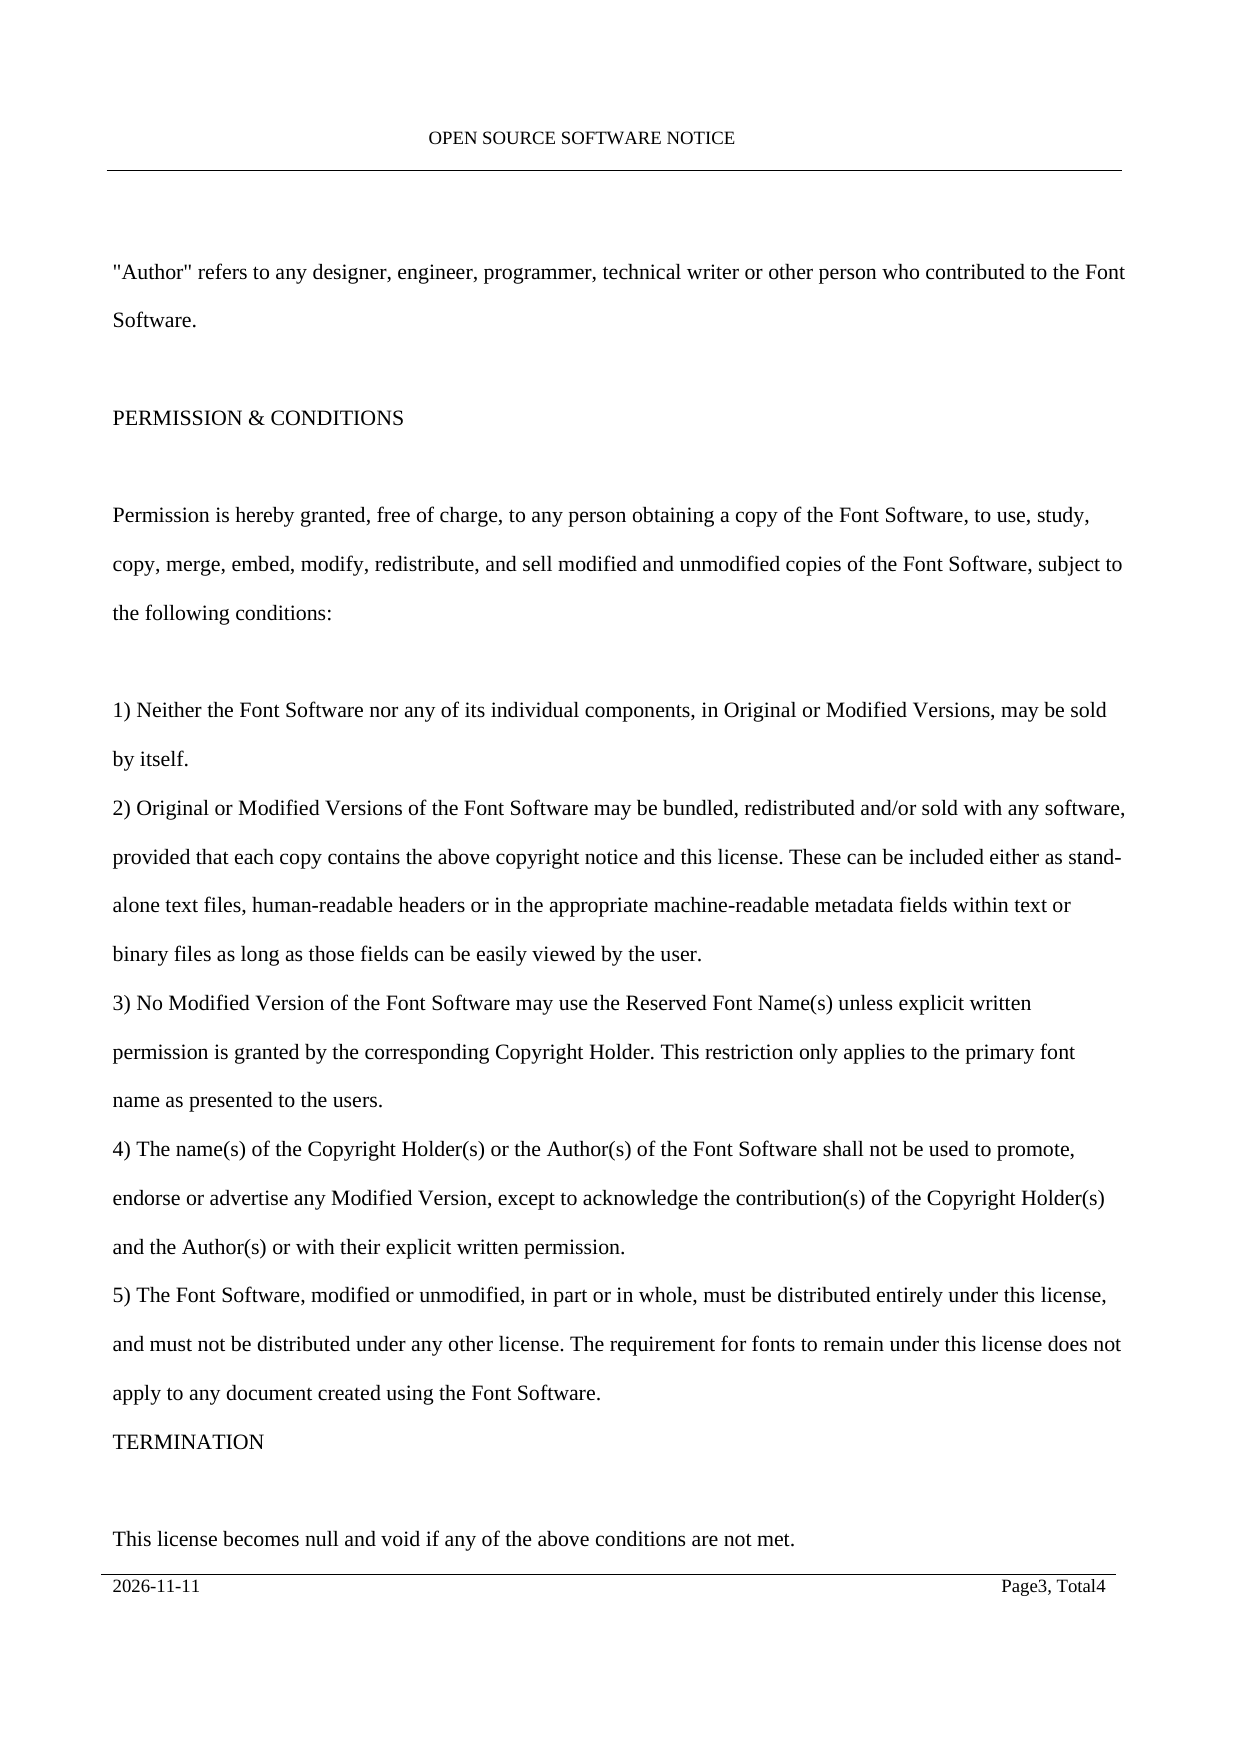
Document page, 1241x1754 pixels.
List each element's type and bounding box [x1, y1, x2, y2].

text [112, 206, 1128, 1555]
